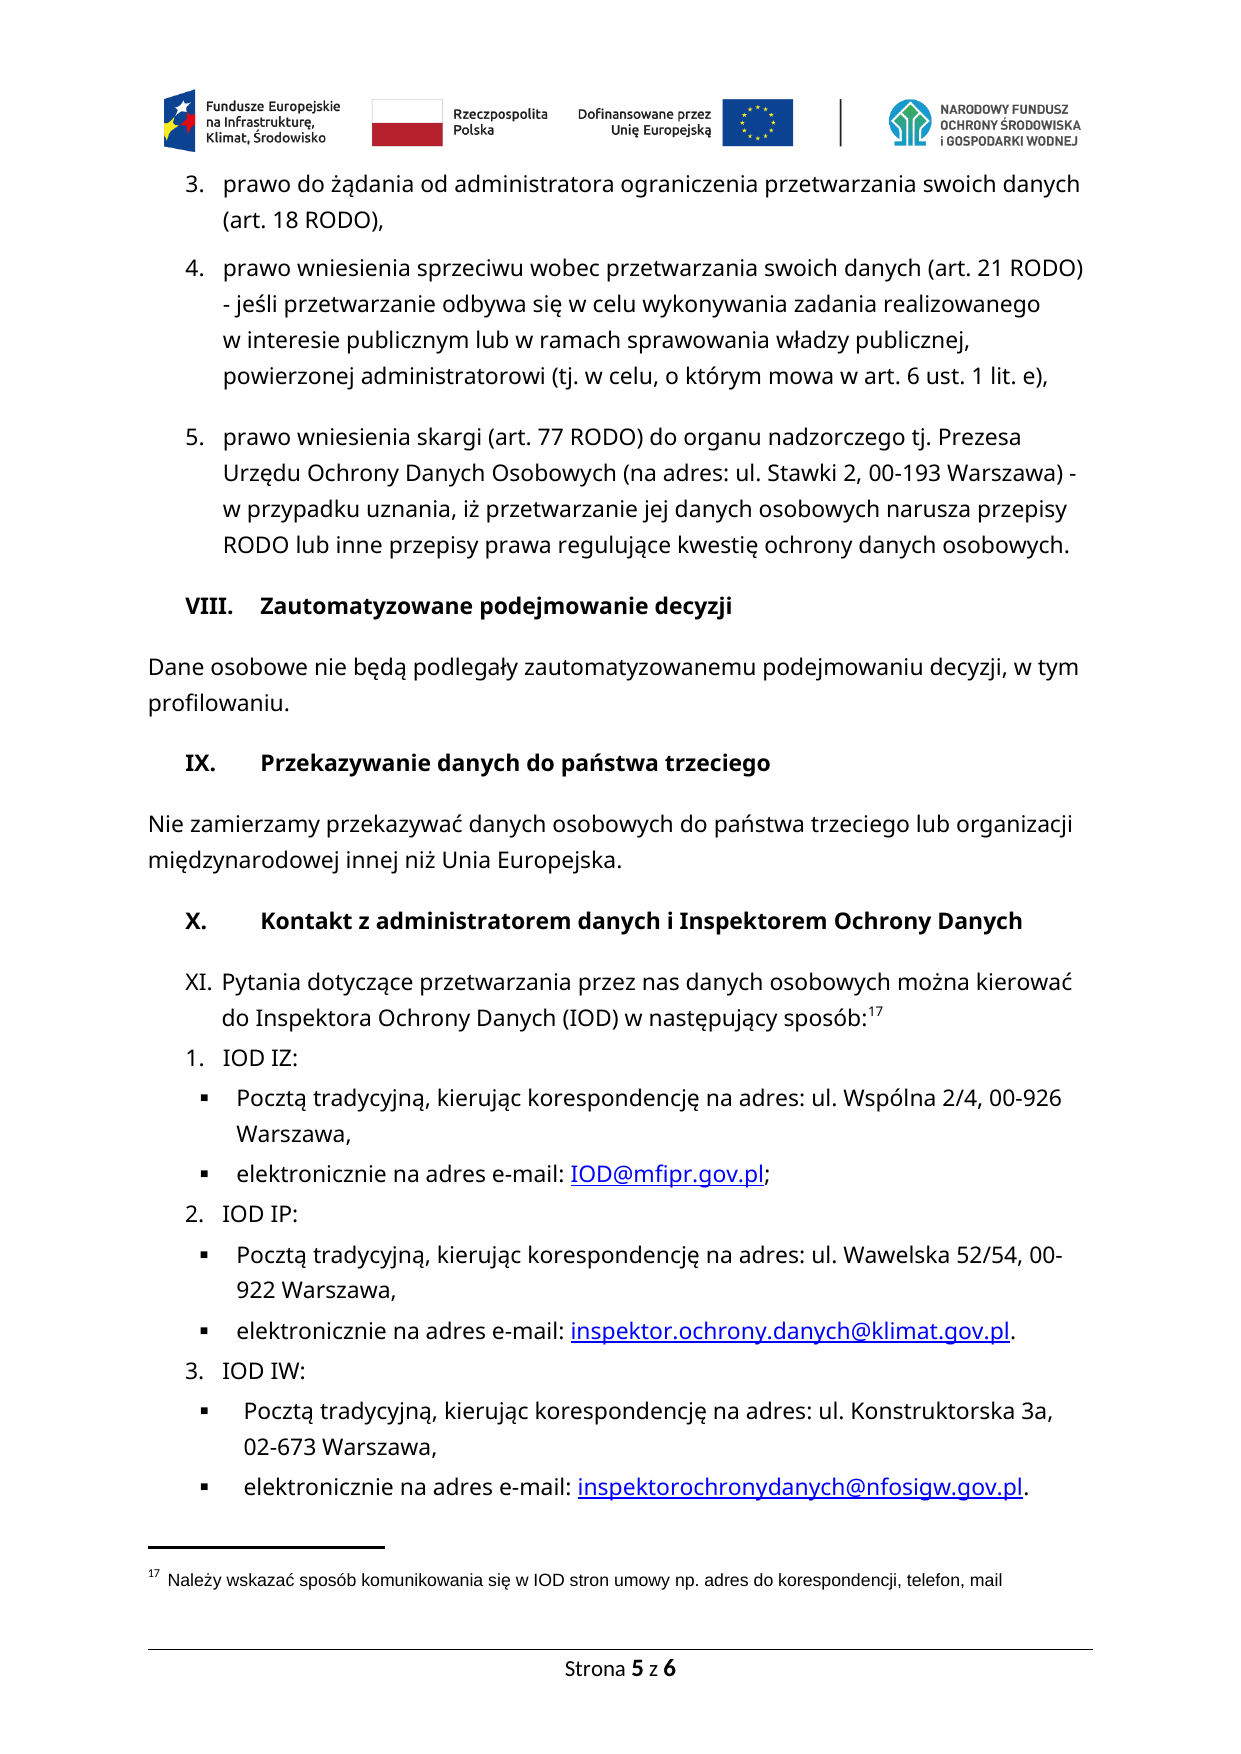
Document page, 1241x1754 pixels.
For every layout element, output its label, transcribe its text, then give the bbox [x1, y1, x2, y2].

list IOD IP: [185, 1198, 1093, 1230]
text Dane osobowe nie będą podlegały zautomatyzowanemu podejmowaniu decyzji, w tym profilowaniu. [148, 651, 1093, 718]
list Pytania dotyczące przetwarzania przez nas danych osobowych można kierować do Inspektora Ochrony Danych (IOD) w następujący sposób: [185, 966, 1093, 1033]
list IOD IZ: [185, 1042, 1093, 1073]
list Kontakt z administratorem danych i Inspektorem Ochrony Danych [185, 905, 1093, 936]
picture [147, 73, 1093, 168]
list elektronicznie na adres e-mail: inspektorochronydanych@nfosigw.gov.pl. [199, 1471, 1093, 1502]
list elektronicznie na adres e-mail: inspektor.ochrony.danych@klimat.gov.pl. [199, 1314, 1093, 1346]
list elektronicznie na adres e-mail: IOD@mfipr.gov.pl; [199, 1158, 1093, 1189]
list Pocztą tradycyjną, kierując korespondencję na adres: ul. Konstruktorska 3a, 02-673 Warszawa, [199, 1395, 1093, 1462]
list prawo do żądania od administratora ograniczenia przetwarzania swoich danych (art. 18 RODO), [185, 168, 1093, 235]
list Pocztą tradycyjną, kierując korespondencję na adres: ul. Wawelska 52/54, 00-922 Warszawa, [199, 1238, 1093, 1306]
list Przekazywanie danych do państwa trzeciego [185, 747, 1093, 779]
list Pocztą tradycyjną, kierując korespondencję na adres: ul. Wspólna 2/4, 00-926 Warszawa, [199, 1082, 1093, 1149]
list IOD IW: [185, 1355, 1093, 1386]
text Nie zamierzamy przekazywać danych osobowych do państwa trzeciego lub organizacji międzynarodowej innej niż Unia Europejska. [148, 808, 1093, 876]
list Zautomatyzowane podejmowanie decyzji [185, 589, 1093, 621]
list prawo wniesienia sprzeciwu wobec przetwarzania swoich danych (art. 21 RODO) - jeśli przetwarzanie odbywa się w celu wykonywania zadania realizowanego w interesie publicznym lub w ramach sprawowania władzy publicznej, powierzonej administratorowi (tj. w celu, o którym mowa w art. 6 ust. 1 lit. e), [185, 252, 1093, 391]
list prawo wniesienia skargi (art. 77 RODO) do organu nadzorczego tj. Prezesa Urzędu Ochrony Danych Osobowych (na adres: ul. Stawki 2, 00-193 Warszawa) - w przypadku uznania, iż przetwarzanie jej danych osobowych narusza przepisy RODO lub inne przepisy prawa regulujące kwestię ochrony danych osobowych. [185, 421, 1093, 560]
